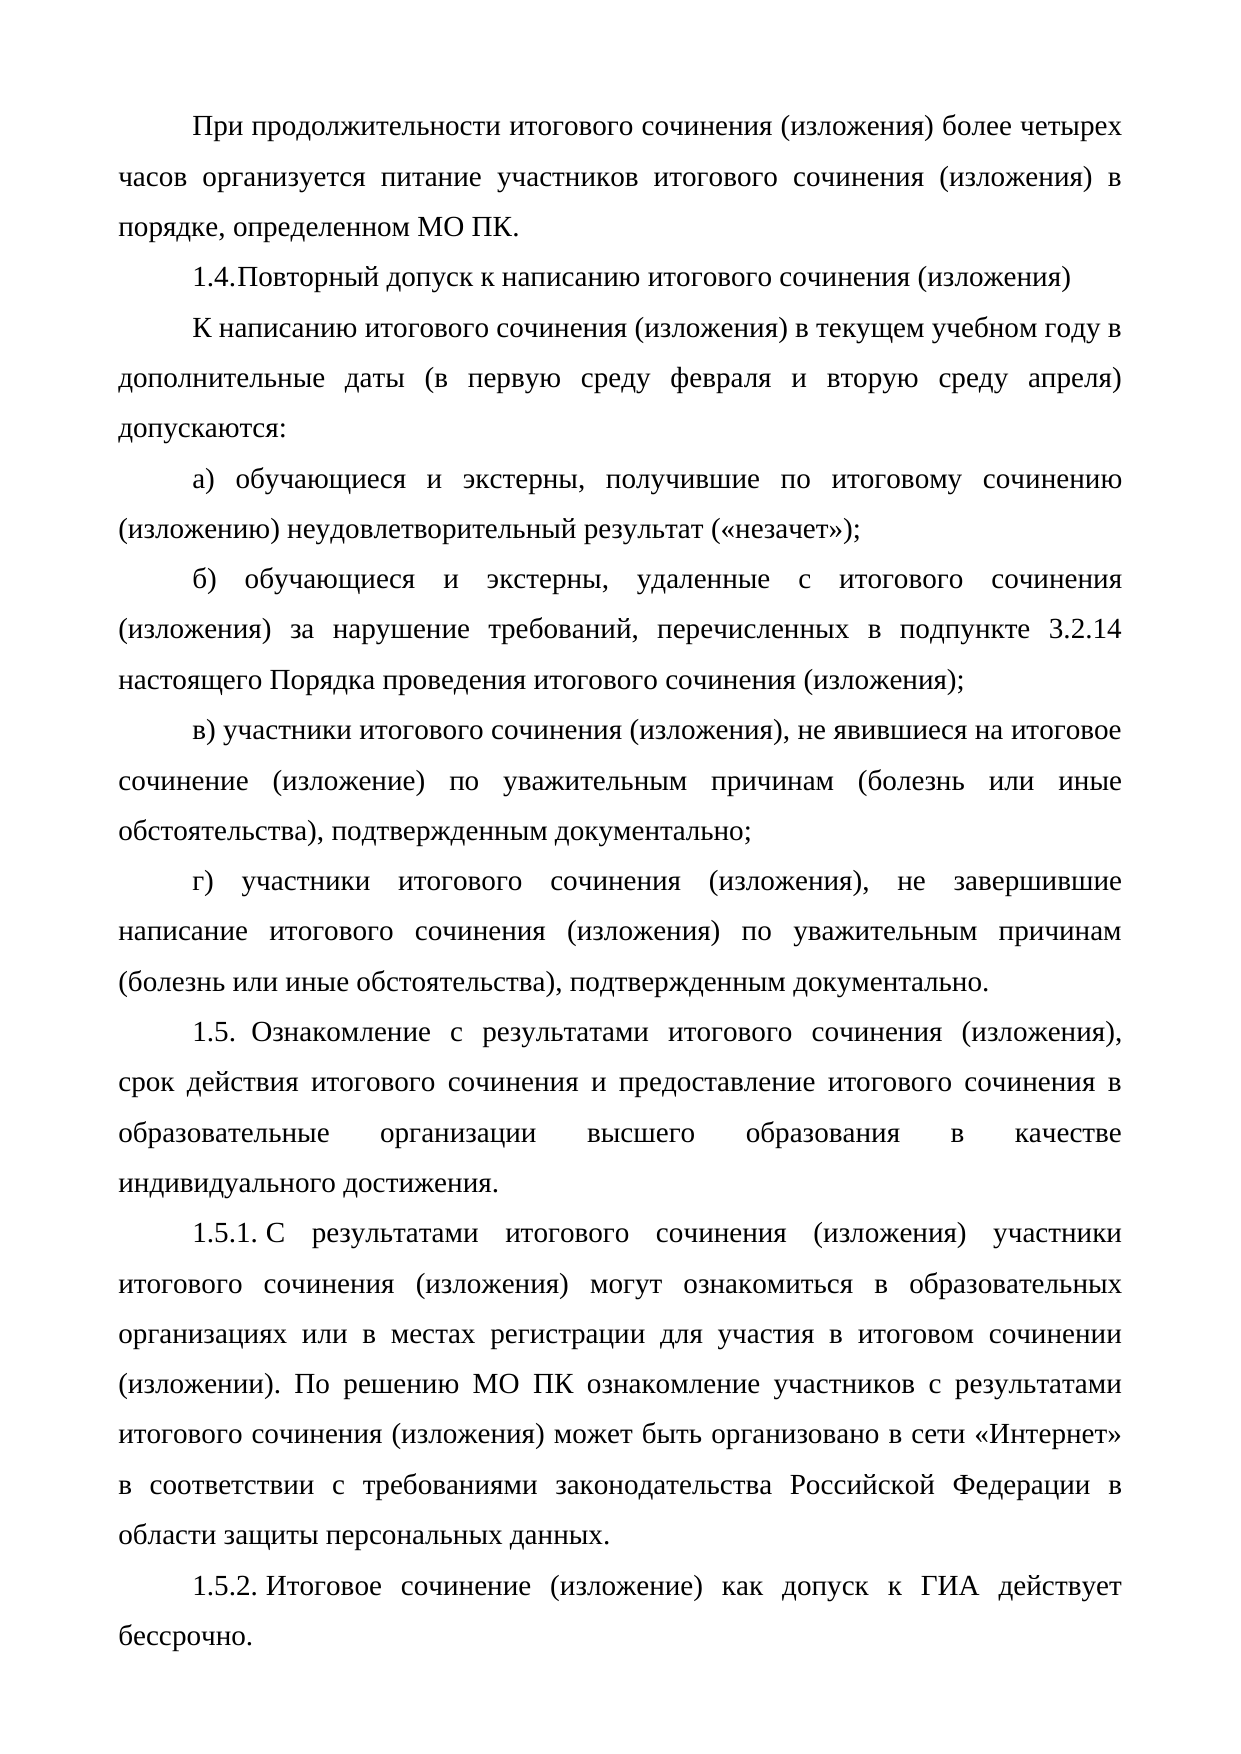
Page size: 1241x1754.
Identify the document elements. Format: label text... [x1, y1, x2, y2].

list г) участники итогового сочинения (изложения), не завершившие написание итогового сочинения (изложения) по уважительным причинам (болезнь или иные обстоятельства), подтвержденным документально. [118, 863, 1123, 997]
list С результатами итогового сочинения (изложения) участники итогового сочинения (изложения) могут ознакомиться в образовательных организациях или в местах регистрации для участия в итоговом сочинении (изложении). По решению МО ПК ознакомление участников с результатами итогового сочинения (изложения) может быть организовано в сети «Интернет» в соответствии с требованиями законодательства Российской Федерации в области защиты персональных данных. [118, 1215, 1123, 1551]
list Итоговое сочинение (изложение) как допуск к ГИА действует бессрочно. [118, 1568, 1123, 1651]
list б) обучающиеся и экстерны, удаленные с итогового сочинения (изложения) за нарушение требований, перечисленных в подпункте 3.2.14 настоящего Порядка проведения итогового сочинения (изложения); [118, 561, 1123, 696]
list Ознакомление с результатами итогового сочинения (изложения), срок действия итогового сочинения и предоставление итогового сочинения в образовательные организации высшего образования в качестве индивидуального достижения. [118, 1014, 1123, 1199]
list Повторный допуск к написанию итогового сочинения (изложения) [192, 259, 1123, 293]
list в) участники итогового сочинения (изложения), не явившиеся на итоговое сочинение (изложение) по уважительным причинам (болезнь или иные обстоятельства), подтвержденным документально; [118, 712, 1123, 846]
list К написанию итогового сочинения (изложения) в текущем учебном году в дополнительные даты (в первую среду февраля и вторую среду апреля) допускаются: [118, 310, 1123, 444]
list а) обучающиеся и экстерны, получившие по итоговому сочинению (изложению) неудовлетворительный результат («незачет»); [118, 461, 1123, 544]
text При продолжительности итогового сочинения (изложения) более четырех часов организуется питание участников итогового сочинения (изложения) в порядке, определенном МО ПК. [118, 108, 1123, 243]
